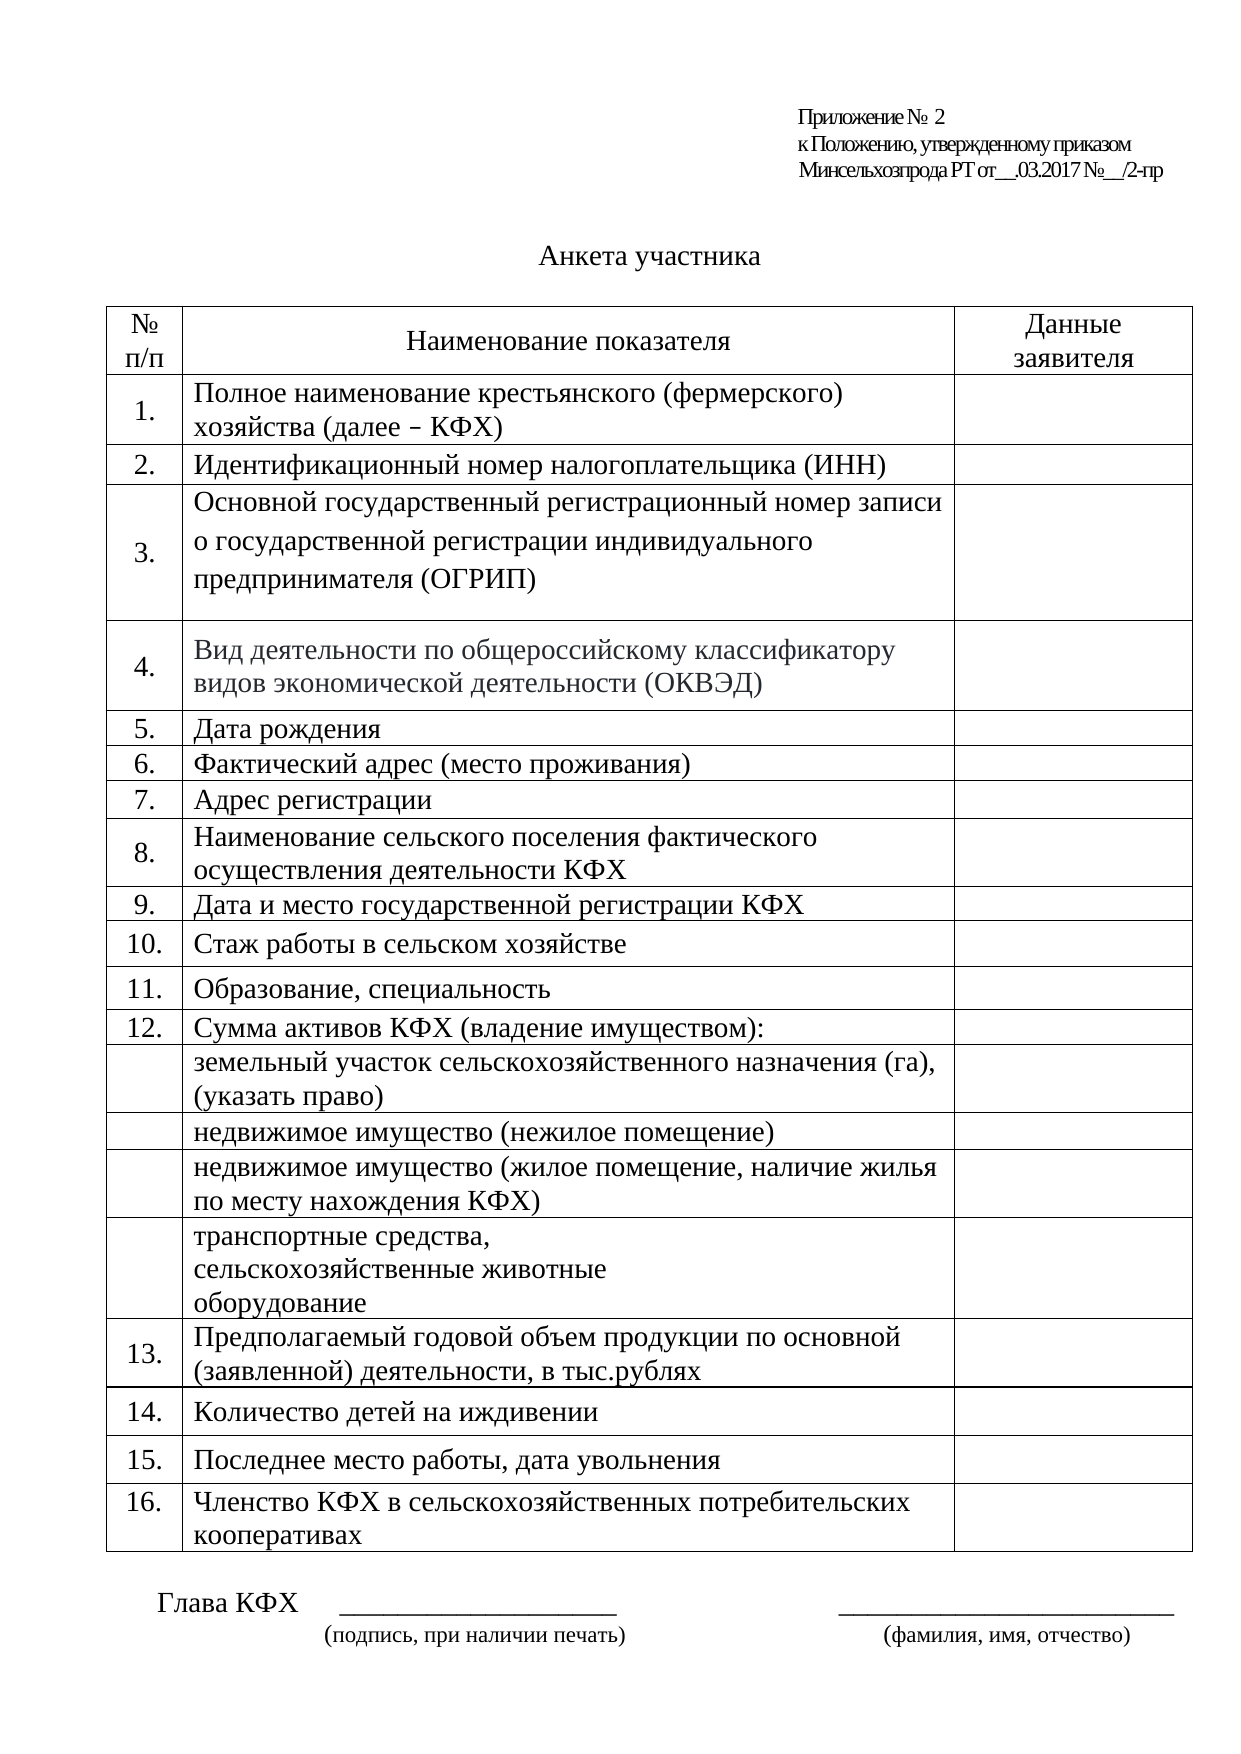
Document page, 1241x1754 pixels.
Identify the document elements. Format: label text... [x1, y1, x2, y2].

table_cell [955, 1484, 1192, 1551]
table_cell 10. [107, 921, 182, 966]
table_cell 14. [107, 1388, 182, 1434]
table_cell 11. [107, 967, 182, 1009]
table_cell транспортные средства, сельскохозяйственные животные оборудование [183, 1218, 954, 1318]
table_cell Полное наименование крестьянского (фермерского) хозяйства (далее – КФХ) [183, 375, 954, 444]
table_cell 13. [107, 1319, 182, 1386]
table_cell [955, 1010, 1192, 1043]
table_cell 4. [107, 621, 182, 710]
table_cell [955, 711, 1192, 745]
table_header Наименование показателя [183, 307, 954, 374]
table_cell 8. [107, 819, 182, 886]
text (подпись, при наличии печать) (фамилия, имя, отчество) [118, 1619, 1181, 1648]
table_cell [955, 1436, 1192, 1483]
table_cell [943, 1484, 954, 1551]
table_cell [107, 1113, 182, 1148]
table_cell [955, 1113, 1192, 1148]
text к Положению, утвержденному приказом [650, 130, 1181, 156]
table_cell Дата рождения [183, 711, 954, 745]
table_cell Наименование сельского поселения фактического осуществления деятельности КФХ [183, 819, 954, 886]
table_cell [955, 967, 1192, 1009]
table_cell Дата и место государственной регистрации КФХ [183, 887, 954, 920]
table_cell Последнее место работы, дата увольнения [183, 1436, 954, 1483]
table_cell [955, 1218, 1192, 1318]
table_cell недвижимое имущество (нежилое помещение) [183, 1113, 954, 1148]
table_header № п/п [107, 307, 182, 374]
table_cell [955, 746, 1192, 779]
table_cell 2. [107, 445, 182, 483]
table_cell [107, 1218, 182, 1318]
table_cell земельный участок сельскохозяйственного назначения (га), (указать право) [183, 1045, 954, 1112]
table_cell 3. [107, 485, 182, 620]
text Приложение № 2 [650, 103, 1181, 130]
table_cell [955, 1319, 1192, 1386]
table_cell 9. [107, 887, 182, 920]
table_cell Образование, специальность [183, 967, 954, 1009]
table_cell [955, 445, 1192, 483]
table_cell Предполагаемый годовой объем продукции по основной (заявленной) деятельности, в тыс.рублях [183, 1319, 954, 1386]
table_cell [955, 921, 1192, 966]
text Минсельхозпрода РТ от__.03.2017 №__/2-пр [650, 156, 1181, 182]
table_cell 1. [107, 375, 182, 444]
table_cell [955, 887, 1192, 920]
table_cell [955, 781, 1192, 818]
table_cell недвижимое имущество (жилое помещение, наличие жилья по месту нахождения КФХ) [183, 1150, 954, 1217]
table_cell Фактический адрес (место проживания) [183, 746, 954, 779]
table_cell 5. [107, 711, 182, 745]
table_cell Основной государственный регистрационный номер записи о государственной регистрации индивидуального предпринимателя (ОГРИП) [183, 485, 954, 620]
table_cell Вид деятельности по общероссийскому классификатору видов экономической деятельности (ОКВЭД) [183, 621, 954, 710]
table_cell Количество детей на иждивении [183, 1388, 954, 1434]
table_cell [955, 1150, 1192, 1217]
table_cell [955, 1045, 1192, 1112]
table_cell [107, 1045, 182, 1112]
table_cell Идентификационный номер налогоплательщика (ИНН) [183, 445, 954, 483]
table_cell Стаж работы в сельском хозяйстве [183, 921, 954, 966]
table_cell 6. [107, 746, 182, 779]
table_cell 7. [107, 781, 182, 818]
table_cell Адрес регистрации [183, 781, 954, 818]
table_cell 12. [107, 1010, 182, 1043]
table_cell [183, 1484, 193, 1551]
table_header Данные заявителя [955, 307, 1192, 374]
list Глава КФХ ___________________ _______________________ [157, 1586, 1181, 1619]
table_cell [955, 1388, 1192, 1434]
table_cell 16. [107, 1484, 182, 1551]
text Анкета участника [118, 238, 1181, 272]
table_cell [955, 375, 1192, 444]
table_cell [955, 819, 1192, 886]
table_cell Сумма активов КФХ (владение имуществом): [183, 1010, 954, 1043]
table_cell [955, 485, 1192, 620]
table_cell [107, 1150, 182, 1217]
table_cell 15. [107, 1436, 182, 1483]
table_cell [955, 621, 1192, 710]
